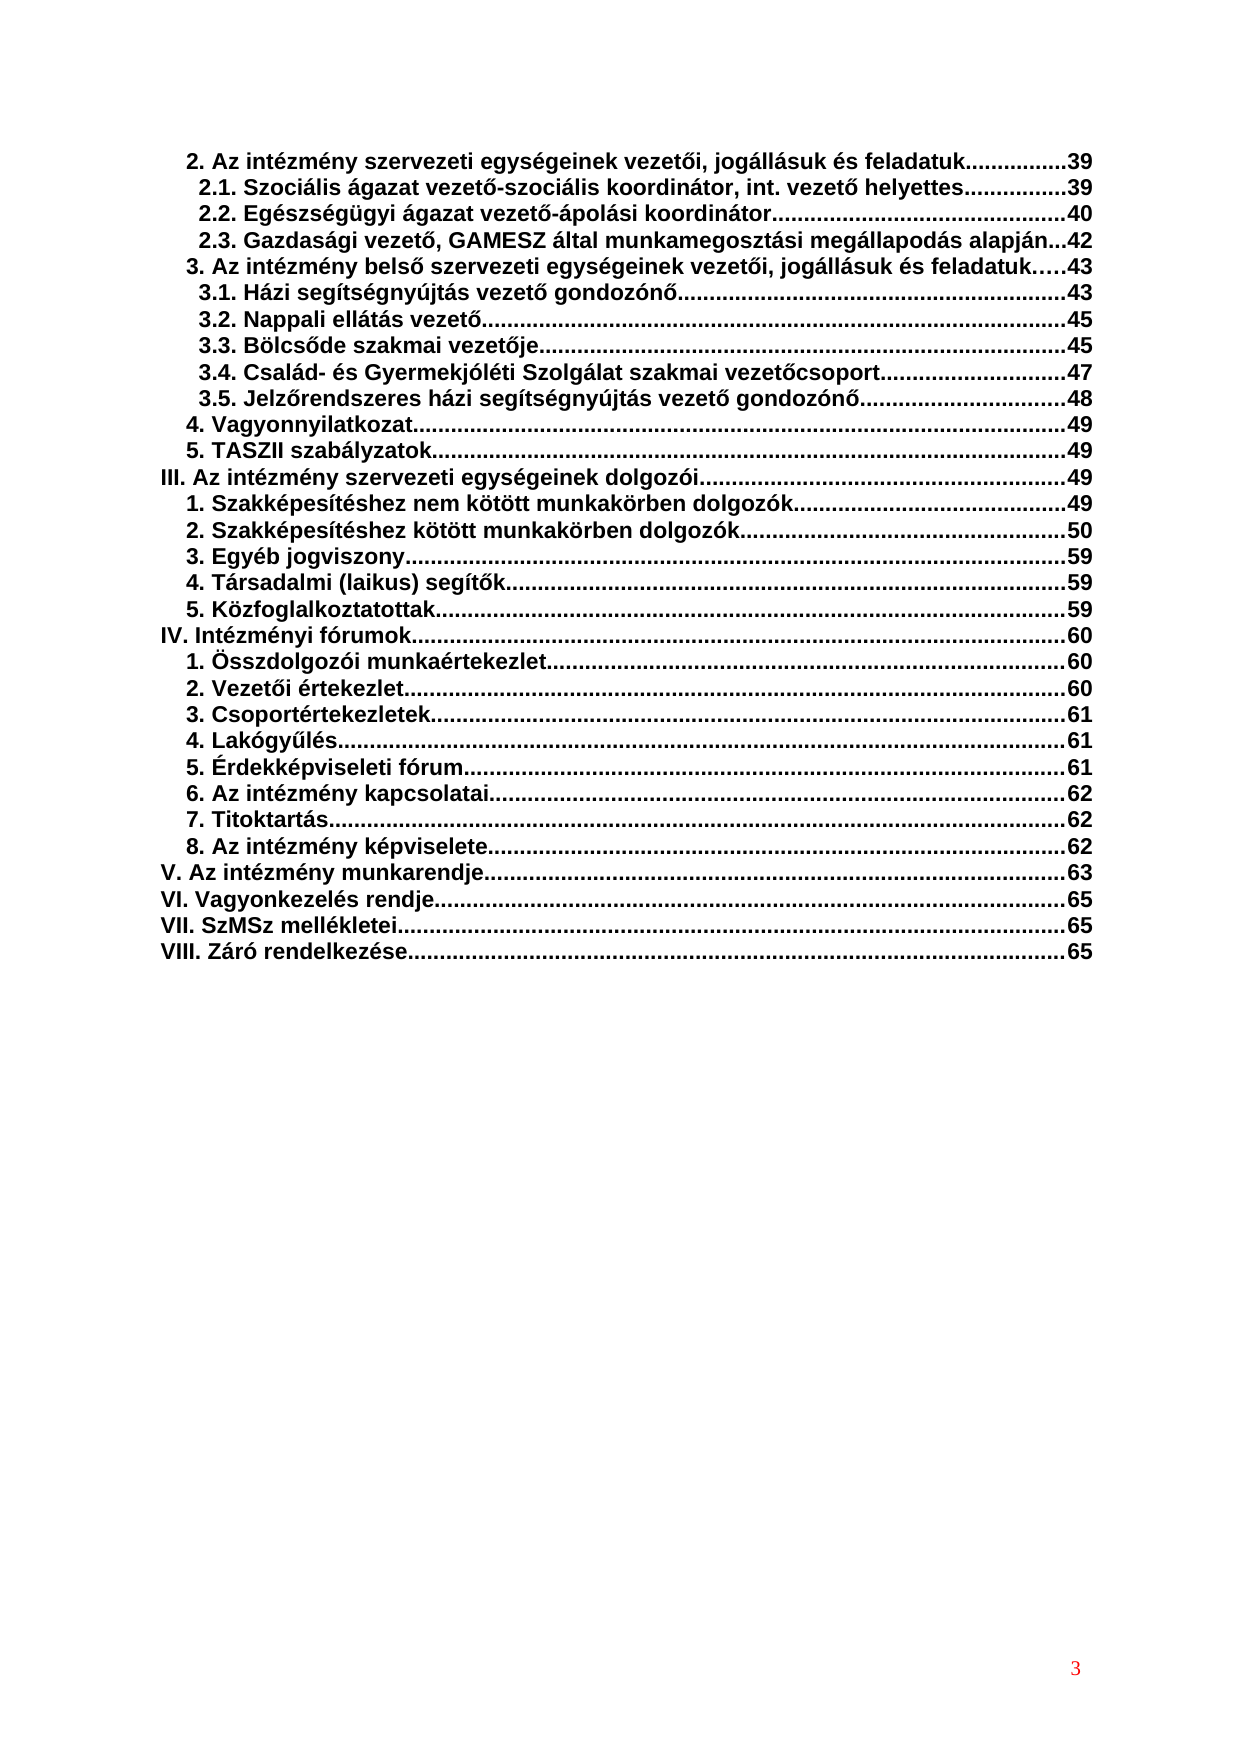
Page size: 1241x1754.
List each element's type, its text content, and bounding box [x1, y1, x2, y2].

text 3.3. Bölcsőde szakmai vezetője 45 [148, 332, 1093, 358]
text VI. Vagyonkezelés rendje 65 [148, 886, 1093, 912]
text 7. Titoktartás 62 [148, 806, 1093, 833]
text 2. Vezetői értekezlet 60 [148, 675, 1093, 701]
text 3.5. Jelzőrendszeres házi segítségnyújtás vezető gondozónő 48 [148, 385, 1093, 411]
text 4. Lakógyűlés 61 [148, 727, 1093, 754]
text 2.1. Szociális ágazat vezető-szociális koordinátor, int. vezető helyettes 39 [148, 174, 1093, 200]
text 5. TASZII szabályzatok 49 [148, 437, 1093, 464]
text 1. Összdolgozói munkaértekezlet 60 [148, 648, 1093, 675]
text 3.1. Házi segítségnyújtás vezető gondozónő 43 [148, 279, 1093, 306]
text 6. Az intézmény kapcsolatai 62 [148, 780, 1093, 806]
text 5. Közfoglalkoztatottak 59 [148, 596, 1093, 622]
text 2.3. Gazdasági vezető, GAMESZ által munkamegosztási megállapodás alapján 42 [148, 227, 1093, 253]
text 3.4. Család- és Gyermekjóléti Szolgálat szakmai vezetőcsoport 47 [148, 358, 1093, 385]
text 1. Szakképesítéshez nem kötött munkakörben dolgozók 49 [148, 490, 1093, 517]
text 2.2. Egészségügyi ágazat vezető-ápolási koordinátor 40 [148, 200, 1093, 227]
text 3. Az intézmény belső szervezeti egységeinek vezetői, jogállásuk és feladatuk 43 [148, 253, 1093, 279]
text 3. Egyéb jogviszony 59 [148, 543, 1093, 569]
text 5. Érdekképviseleti fórum 61 [148, 754, 1093, 780]
text 4. Vagyonnyilatkozat 49 [148, 411, 1093, 437]
text 3.2. Nappali ellátás vezető 45 [148, 306, 1093, 332]
text 4. Társadalmi (laikus) segítők 59 [148, 569, 1093, 596]
text VIII. Záró rendelkezése 65 [148, 938, 1093, 964]
text VII. SzMSz mellékletei 65 [148, 912, 1093, 938]
text 3. Csoportértekezletek 61 [148, 701, 1093, 727]
text 2. Szakképesítéshez kötött munkakörben dolgozók 50 [148, 517, 1093, 543]
text 2. Az intézmény szervezeti egységeinek vezetői, jogállásuk és feladatuk 39 [148, 148, 1093, 174]
text IV. Intézményi fórumok 60 [148, 622, 1093, 648]
text 8. Az intézmény képviselete 62 [148, 833, 1093, 859]
text III. Az intézmény szervezeti egységeinek dolgozói 49 [148, 464, 1093, 490]
text V. Az intézmény munkarendje 63 [148, 859, 1093, 886]
